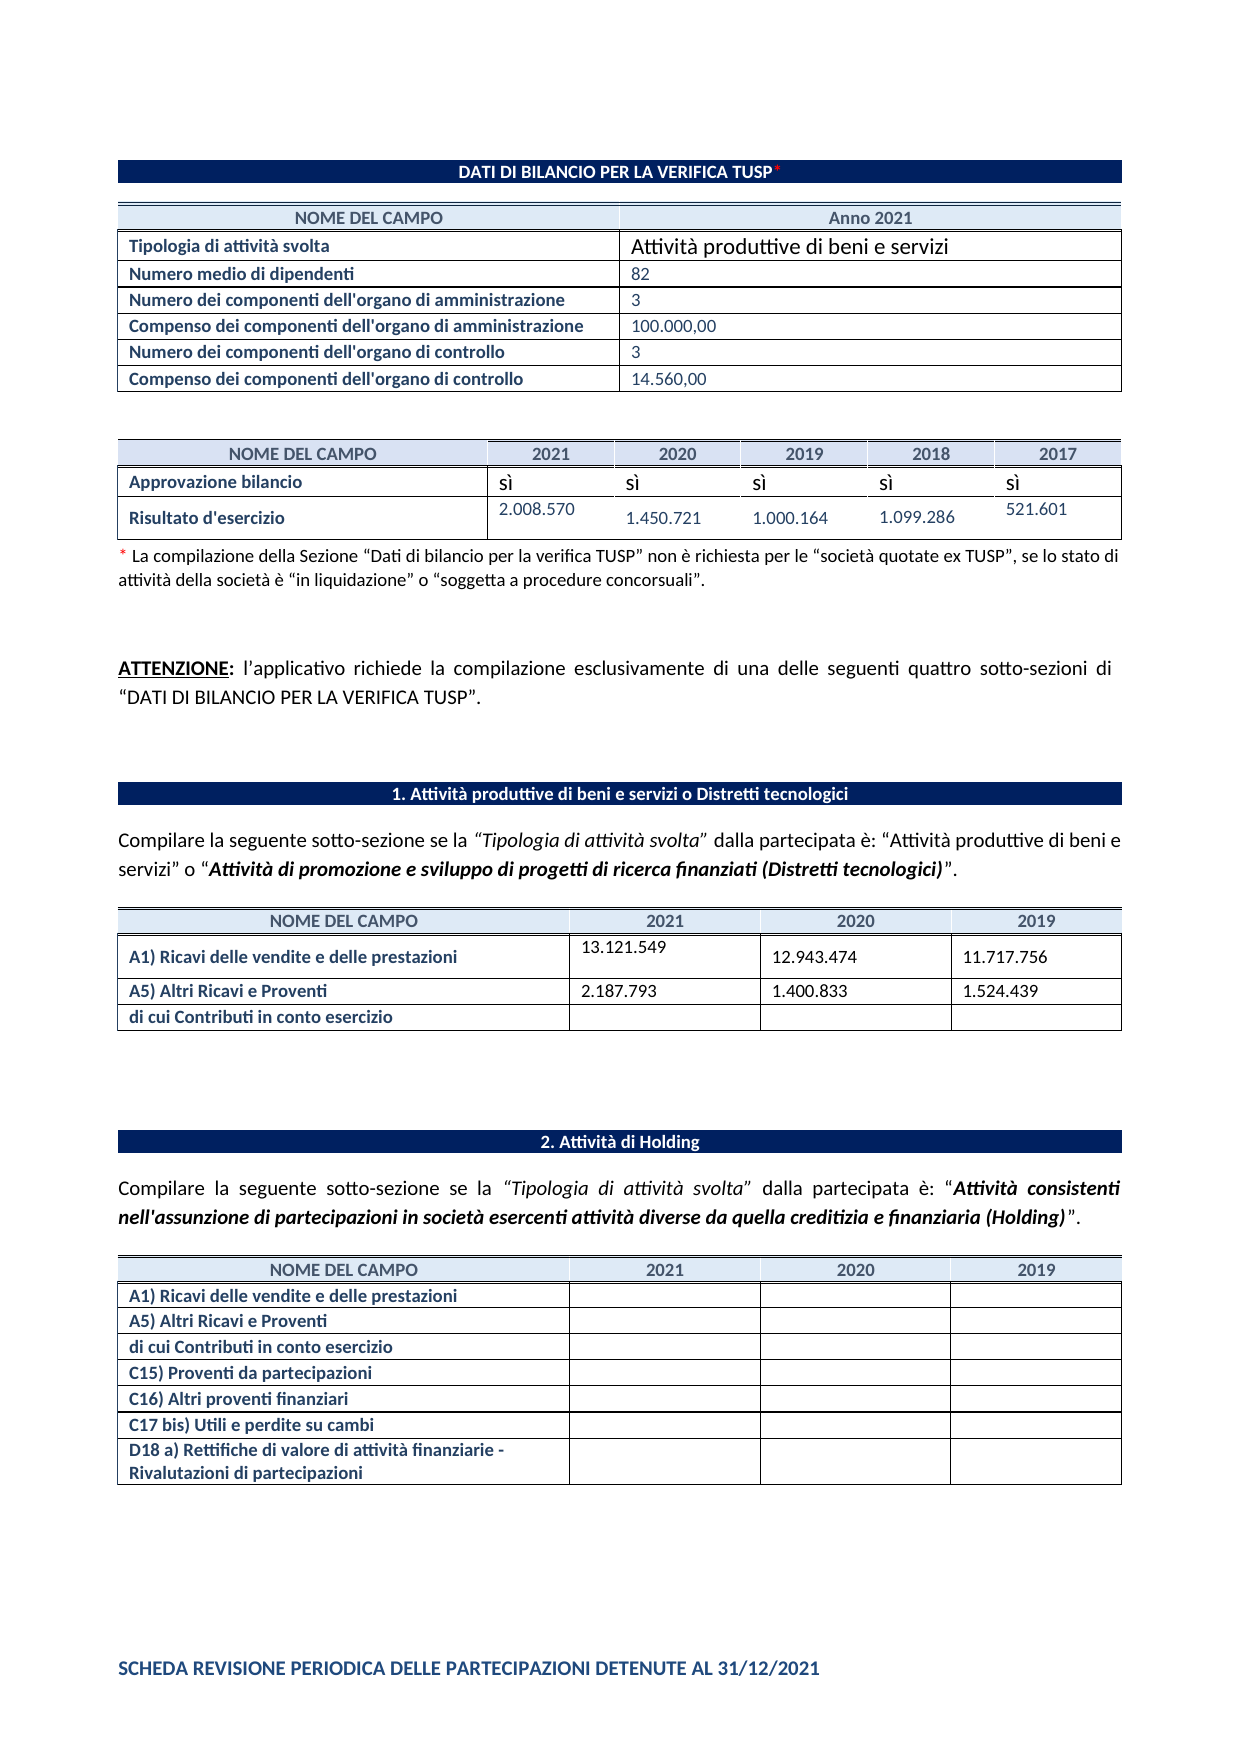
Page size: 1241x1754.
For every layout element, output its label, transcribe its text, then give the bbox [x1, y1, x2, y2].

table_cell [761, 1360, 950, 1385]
text Compilare la seguente sotto-sezione se la “Tipologia di attività svolta” dalla partecipata è: “Attività consistenti nell'assunzione di partecipazioni in società esercenti attività diverse da quella creditizia e finanziaria (Holding)”. [118, 1171, 1122, 1229]
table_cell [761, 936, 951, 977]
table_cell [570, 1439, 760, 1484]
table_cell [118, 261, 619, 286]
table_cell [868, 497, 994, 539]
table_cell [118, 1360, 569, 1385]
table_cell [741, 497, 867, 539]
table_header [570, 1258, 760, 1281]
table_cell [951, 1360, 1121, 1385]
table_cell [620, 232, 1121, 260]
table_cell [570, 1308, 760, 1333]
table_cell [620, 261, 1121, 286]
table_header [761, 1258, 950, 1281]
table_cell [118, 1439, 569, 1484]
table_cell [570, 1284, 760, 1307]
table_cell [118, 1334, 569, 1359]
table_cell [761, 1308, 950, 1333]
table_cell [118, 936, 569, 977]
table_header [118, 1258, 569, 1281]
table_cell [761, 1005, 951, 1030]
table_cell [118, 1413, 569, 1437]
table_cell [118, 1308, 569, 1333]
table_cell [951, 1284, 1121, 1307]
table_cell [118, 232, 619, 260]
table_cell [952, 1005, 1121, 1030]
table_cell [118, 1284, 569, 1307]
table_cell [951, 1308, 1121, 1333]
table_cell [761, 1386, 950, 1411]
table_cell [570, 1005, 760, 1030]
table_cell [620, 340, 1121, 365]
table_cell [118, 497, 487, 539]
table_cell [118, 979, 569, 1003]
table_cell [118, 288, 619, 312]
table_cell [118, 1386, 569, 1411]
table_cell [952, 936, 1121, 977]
text 1. Attività produttive di beni e servizi o Distretti tecnologici [118, 782, 1122, 805]
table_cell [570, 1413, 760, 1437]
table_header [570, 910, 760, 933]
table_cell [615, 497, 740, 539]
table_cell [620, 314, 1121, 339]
text * La compilazione della Sezione “Dati di bilancio per la verifica TUSP” non è richiesta per le “società quotate ex TUSP”, se lo stato di attività della società è “in liquidazione” o “soggetta a procedure concorsuali”. [118, 544, 1122, 592]
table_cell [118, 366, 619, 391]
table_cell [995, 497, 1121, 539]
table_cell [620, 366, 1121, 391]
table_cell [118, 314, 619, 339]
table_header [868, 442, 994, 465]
text 2. Attività di Holding [118, 1130, 1122, 1153]
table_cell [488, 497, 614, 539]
text DATI DI BILANCIO PER LA VERIFICA TUSP* [118, 160, 1122, 183]
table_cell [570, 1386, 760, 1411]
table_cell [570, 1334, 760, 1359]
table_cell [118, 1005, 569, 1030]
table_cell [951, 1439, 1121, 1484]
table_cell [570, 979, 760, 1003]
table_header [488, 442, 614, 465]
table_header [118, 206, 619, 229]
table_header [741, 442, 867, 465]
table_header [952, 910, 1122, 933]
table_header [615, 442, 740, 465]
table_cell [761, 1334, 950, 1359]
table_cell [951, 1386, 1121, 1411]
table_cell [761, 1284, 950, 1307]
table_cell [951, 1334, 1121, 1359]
text ATTENZIONE: l’applicativo richiede la compilazione esclusivamente di una delle seguenti quattro sotto-sezioni di “DATI DI BILANCIO PER LA VERIFICA TUSP”. [118, 652, 1122, 710]
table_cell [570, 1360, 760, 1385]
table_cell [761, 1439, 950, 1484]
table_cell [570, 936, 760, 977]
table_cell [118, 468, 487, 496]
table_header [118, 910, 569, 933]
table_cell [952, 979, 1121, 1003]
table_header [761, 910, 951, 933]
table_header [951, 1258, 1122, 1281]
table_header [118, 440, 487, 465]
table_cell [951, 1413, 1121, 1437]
text Compilare la seguente sotto-sezione se la “Tipologia di attività svolta” dalla partecipata è: “Attività produttive di beni e servizi” o “Attività di promozione e sviluppo di progetti di ricerca finanziati (Distretti tecnologici)”. [118, 823, 1122, 882]
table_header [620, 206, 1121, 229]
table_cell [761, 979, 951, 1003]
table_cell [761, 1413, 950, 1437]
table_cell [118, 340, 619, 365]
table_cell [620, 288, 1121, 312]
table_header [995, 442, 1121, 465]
